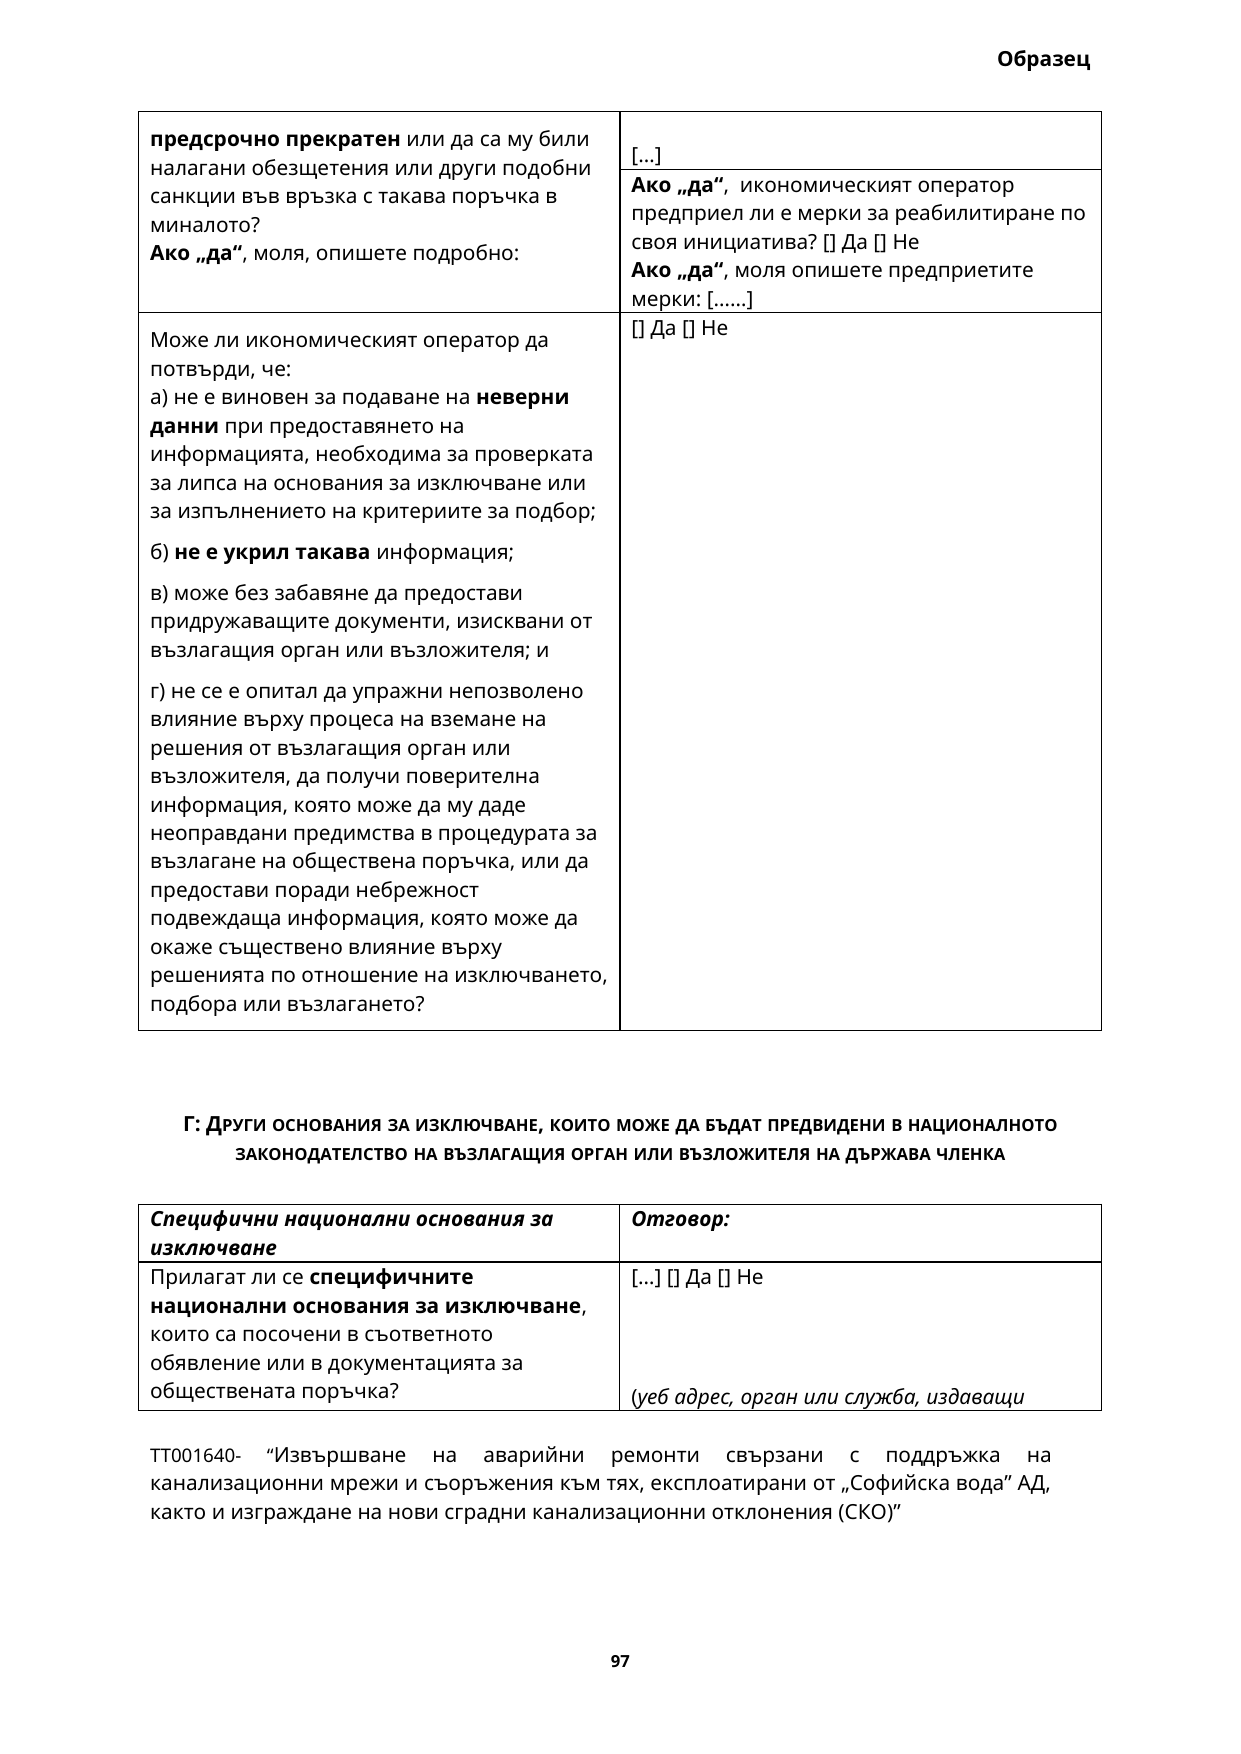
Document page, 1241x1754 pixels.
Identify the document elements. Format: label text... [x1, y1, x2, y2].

table_cell Ако „да“, икономическият оператор предприел ли е мерки за реабилитиране по своя инициатива? [] Да [] Не Ако „да“, моля опишете предприетите мерки: [……] [621, 170, 1101, 312]
title Г: Други основания за изключване, които може да бъдат предвидени в националното законодателство на възлагащия орган или възложителя на държава членка [150, 1109, 1090, 1166]
table_header Специфични национални основания за изключване [139, 1205, 619, 1261]
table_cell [139, 1263, 619, 1410]
table_cell Може ли икономическият оператор да потвърди, че: а) не е виновен за подаване на неверни данни при предоставянето на информацията, необходима за проверката за липса на основания за изключване или за изпълнението на критериите за подбор; б) не е укрил такава информация; в) може без забавяне да предостави придружаващите документи, изисквани от възлагащия орган или възложителя; и г) не се е опитал да упражни непозволено влияние върху процеса на вземане на решения от възлагащия орган или възложителя, да получи поверителна информация, която може да му даде неоправдани предимства в процедурата за възлагане на обществена поръчка, или да предостави поради небрежност подвеждаща информация, която може да окаже съществено влияние върху решенията по отношение на изключването, подбора или възлагането? [139, 313, 619, 1030]
table_cell [] Да [] Не [621, 313, 1101, 1030]
table_header Отговор: [620, 1205, 1101, 1261]
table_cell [620, 1263, 1101, 1410]
table_cell [] Да [] Не […] [621, 112, 1101, 169]
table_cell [139, 112, 619, 312]
